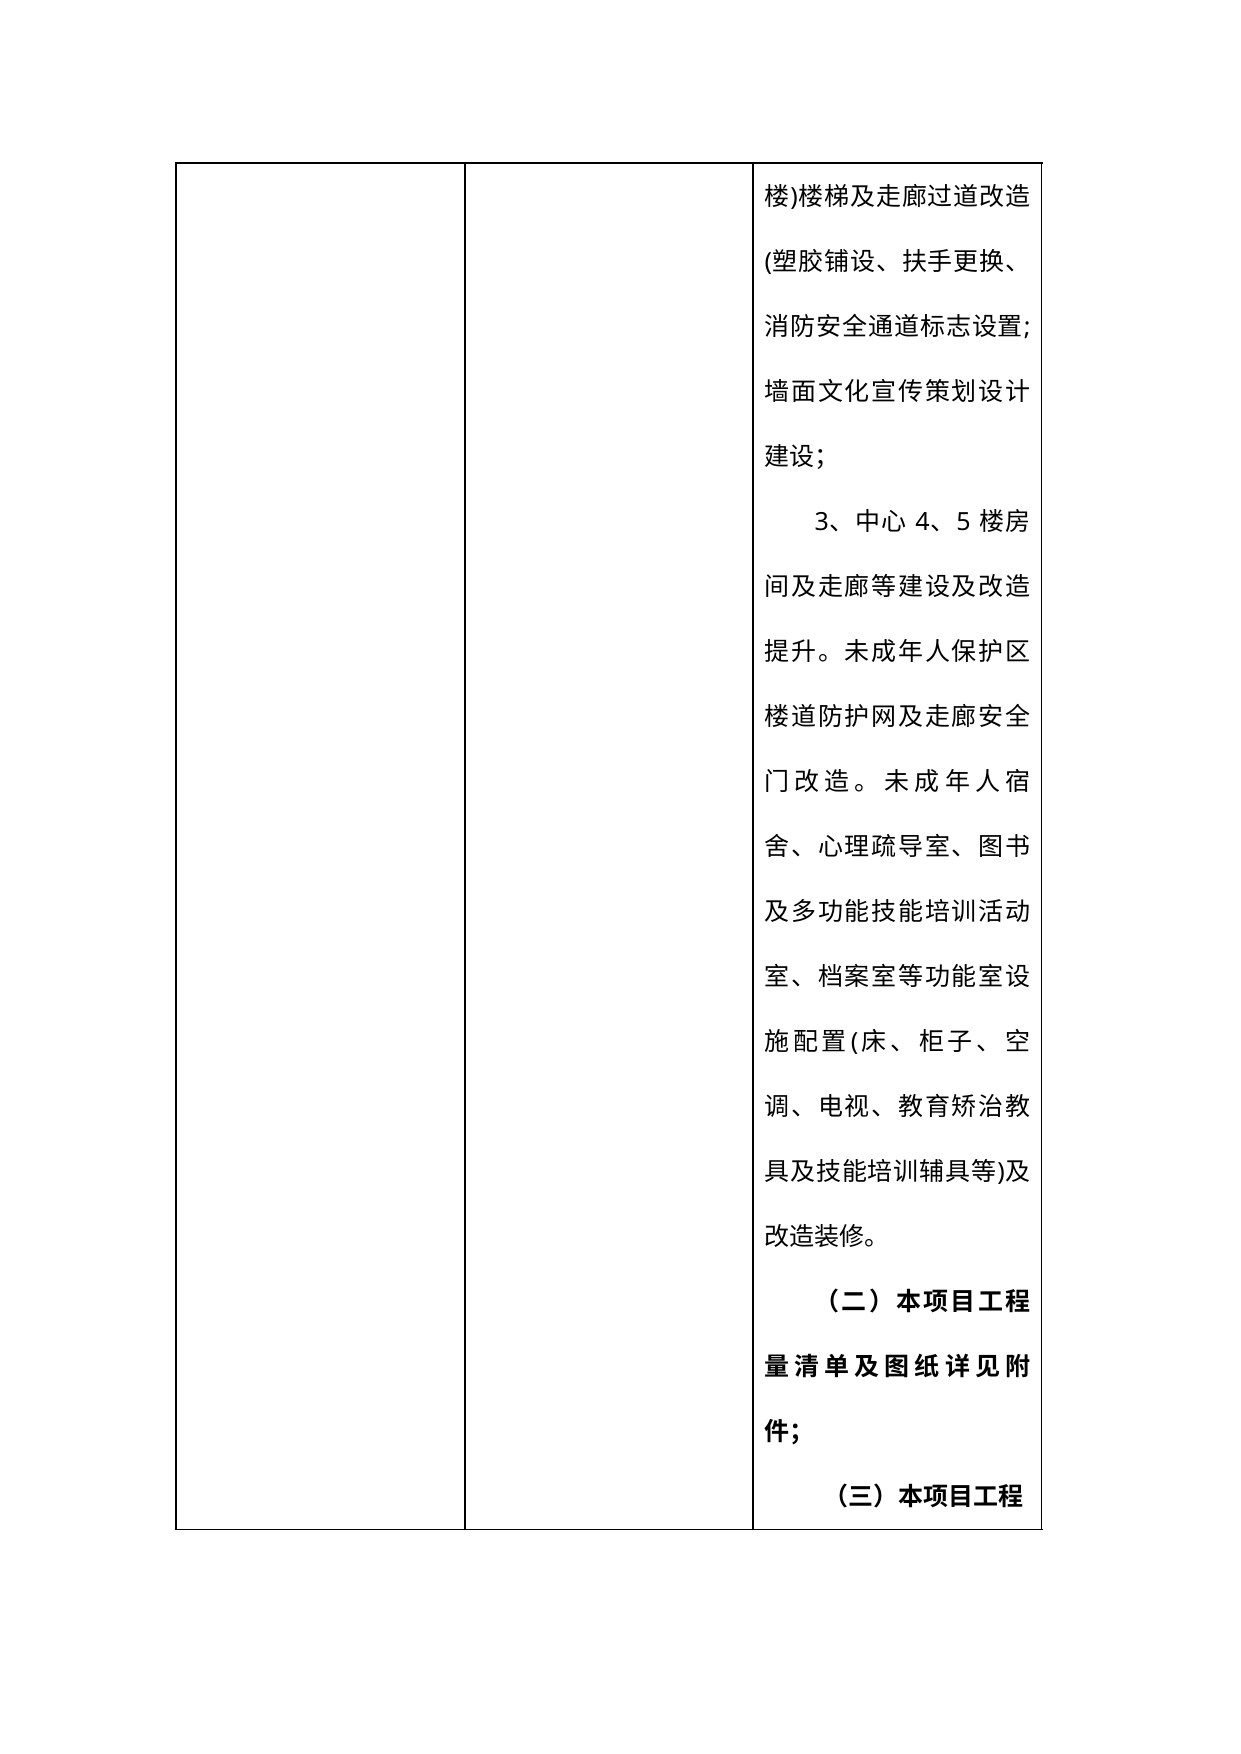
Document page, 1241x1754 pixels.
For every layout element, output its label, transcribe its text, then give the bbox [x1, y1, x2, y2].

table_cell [754, 164, 1041, 1528]
table_cell 1 [177, 164, 464, 1528]
table_cell [466, 164, 752, 1528]
